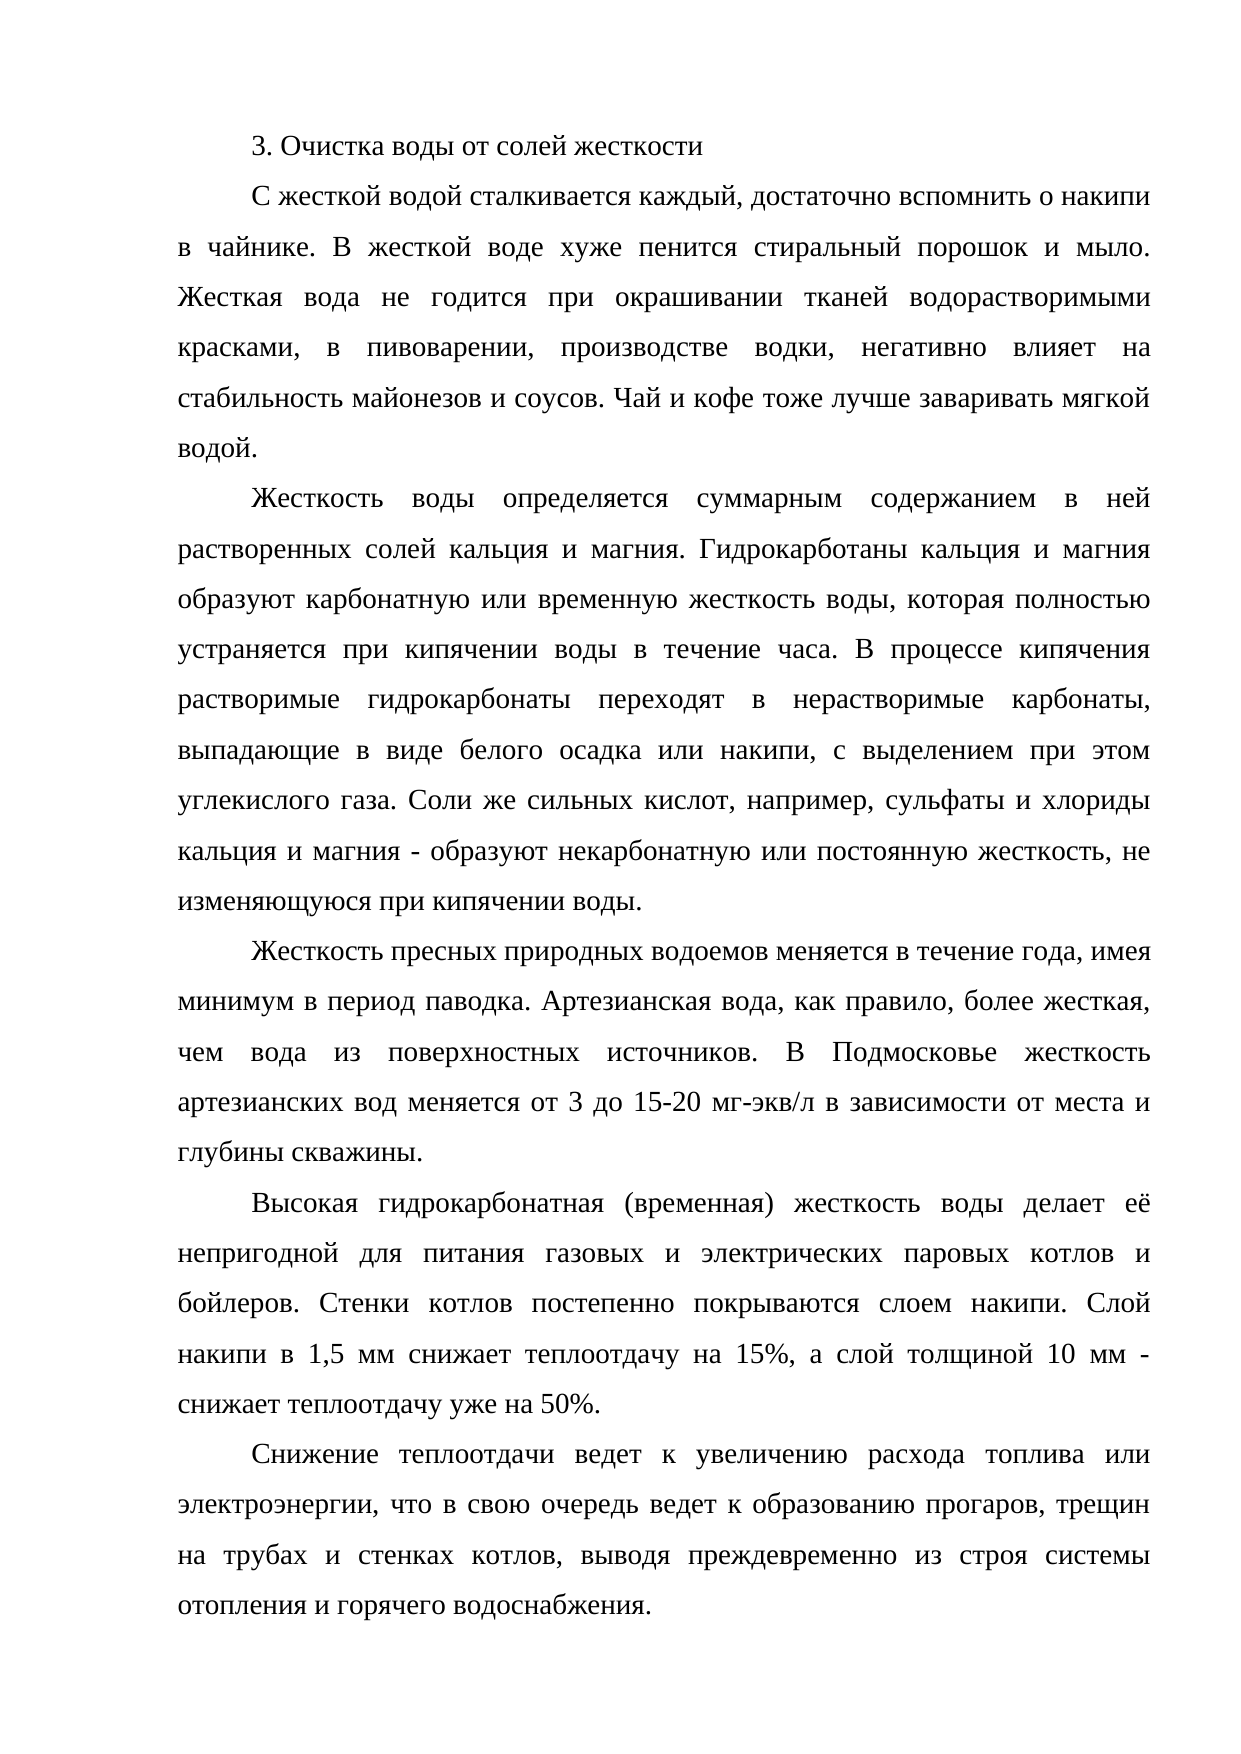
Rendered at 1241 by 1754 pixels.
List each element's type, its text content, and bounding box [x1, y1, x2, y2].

text Снижение теплоотдачи ведет к увеличению расхода топлива или электроэнергии, что в свою очередь ведет к образованию прогаров, трещин на трубах и стенках котлов, выводя преждевременно из строя системы отопления и горячего водоснабжения. [177, 1436, 1152, 1621]
text Высокая гидрокарбонатная (временная) жесткость воды делает её непригодной для питания газовых и электрических паровых котлов и бойлеров. Стенки котлов постепенно покрываются слоем накипи. Слой накипи в 1,5 мм снижает теплоотдачу на 15%, а слой толщиной 10 мм - снижает теплоотдачу уже на 50%. [177, 1185, 1152, 1419]
text 3. Очистка воды от солей жесткости [177, 128, 1152, 162]
text С жесткой водой сталкивается каждый, достаточно вспомнить о накипи в чайнике. В жесткой воде хуже пенится стиральный порошок и мыло. Жесткая вода не годится при окрашивании тканей водорастворимыми красками, в пивоварении, производстве водки, негативно влияет на стабильность майонезов и соусов. Чай и кофе тоже лучше заваривать мягкой водой. [177, 178, 1152, 464]
text Жесткость пресных природных водоемов меняется в течение года, имея минимум в период паводка. Артезианская вода, как правило, более жесткая, чем вода из поверхностных источников. В Подмосковье жесткость артезианских вод меняется от 3 до 15-20 мг-экв/л в зависимости от места и глубины скважины. [177, 933, 1152, 1168]
text Жесткость воды определяется суммарным содержанием в ней растворенных солей кальция и магния. Гидрокарботаны кальция и магния образуют карбонатную или временную жесткость воды, которая полностью устраняется при кипячении воды в течение часа. В процессе кипячения растворимые гидрокарбонаты переходят в нерастворимые карбонаты, выпадающие в виде белого осадка или накипи, с выделением при этом углекислого газа. Соли же сильных кислот, например, сульфаты и хлориды кальция и магния - образуют некарбонатную или постоянную жесткость, не изменяющуюся при кипячении воды. [177, 480, 1152, 916]
